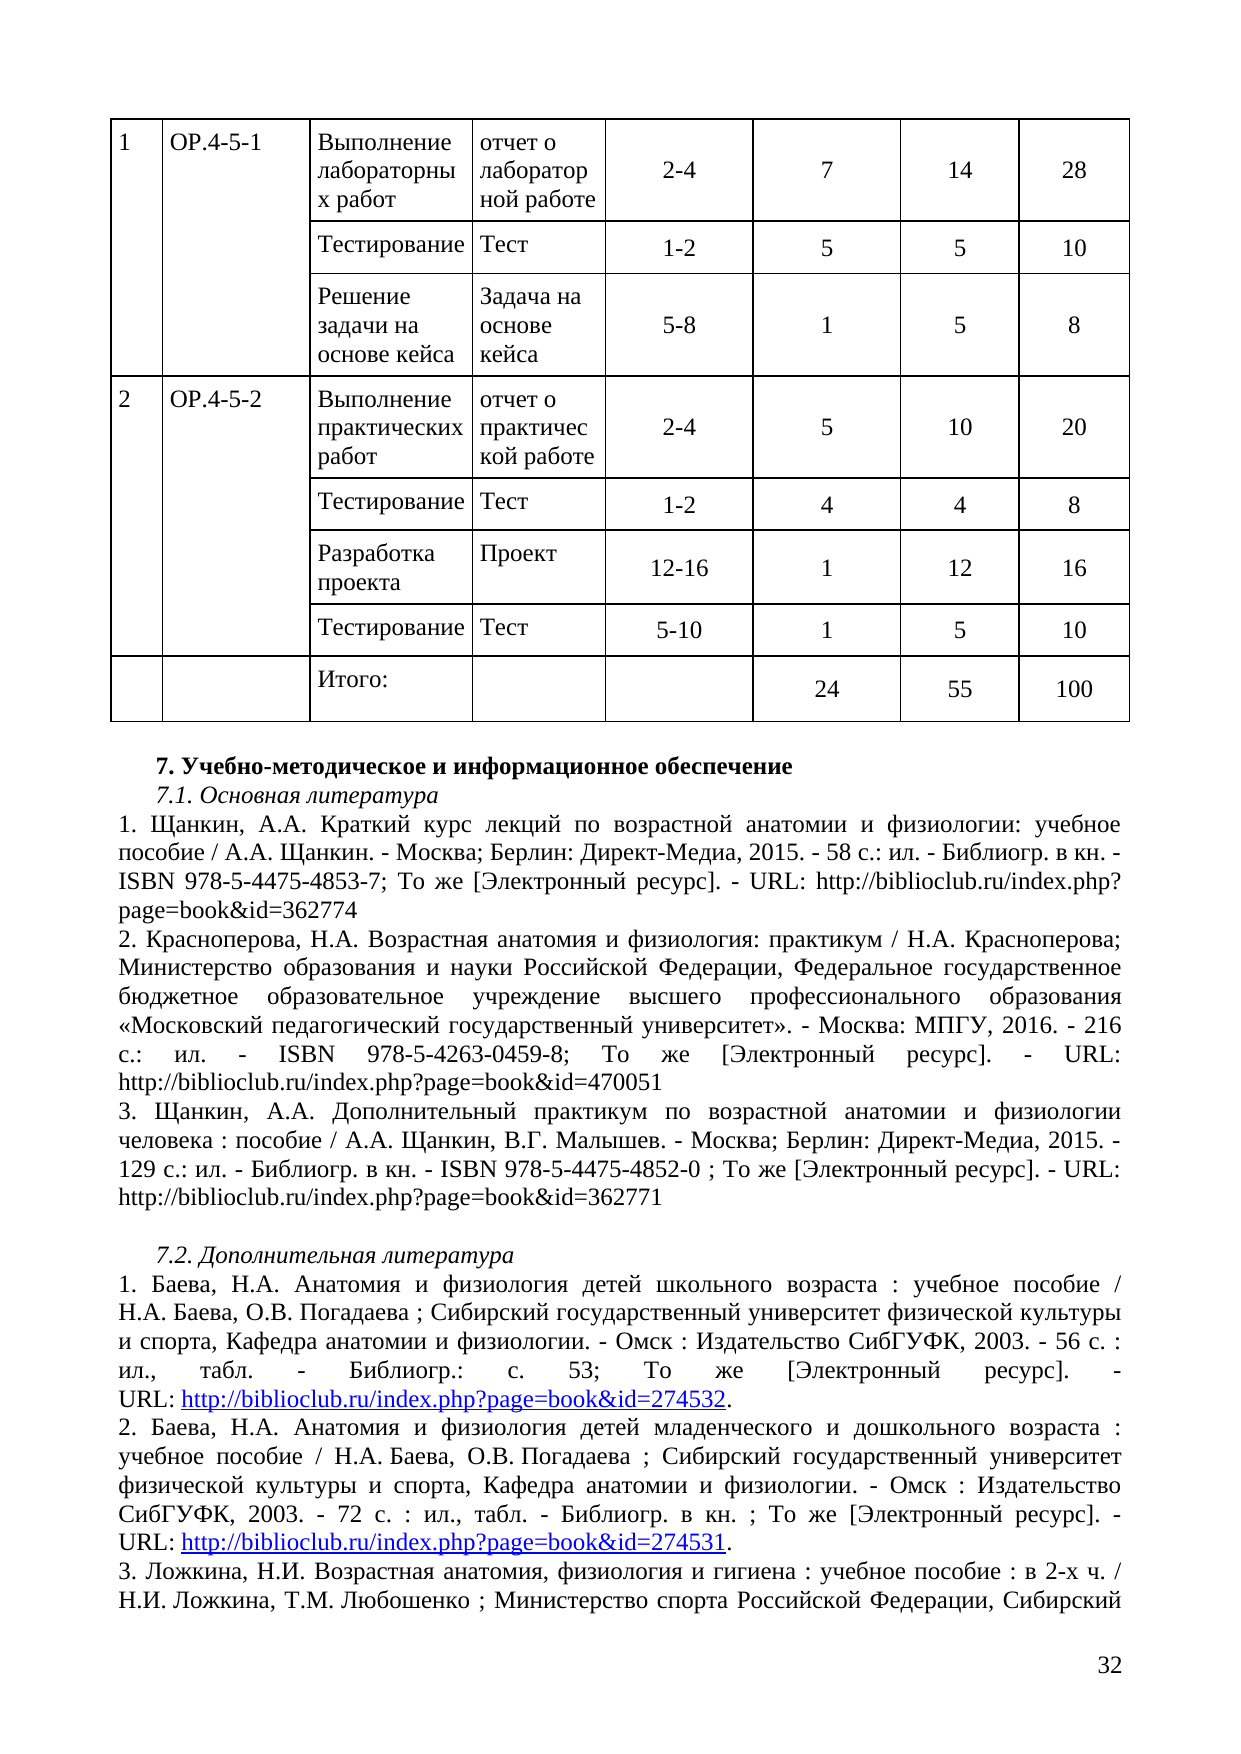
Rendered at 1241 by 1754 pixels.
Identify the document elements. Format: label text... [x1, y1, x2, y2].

table_cell ОР.4-5-1 [163, 120, 309, 375]
table_cell Тест [473, 222, 605, 272]
text 3. Щанкин, А.А. Дополнительный практикум по возрастной анатомии и физиологии человека : пособие / А.А. Щанкин, В.Г. Малышев. - Москва; Берлин: Директ-Медиа, 2015. - 129 с.: ил. - Библиогр. в кн. - ISBN 978-5-4475-4852-0 ; То же [Электронный ресурс]. - URL: http://biblioclub.ru/index.php?page=book&id=362771 [118, 1096, 1122, 1211]
table_cell Задача на основе кейса [473, 274, 605, 375]
text 2. Баева, Н.А. Анатомия и физиология детей младенческого и дошкольного возраста : учебное пособие / Н.А. Баева, О.В. Погадаева ; Сибирский государственный университет физической культуры и спорта, Кафедра анатомии и физиологии. - Омск : Издательство СибГУФК, 2003. - 72 с. : ил., табл. - Библиогр. в кн. ; То же [Электронный ресурс]. - URL: http://biblioclub.ru/index.php?page=book&id=274531. [118, 1412, 1122, 1556]
table_cell 2-4 [606, 377, 752, 477]
table_cell 10 [1020, 605, 1129, 655]
text 1. Щанкин, А.А. Краткий курс лекций по возрастной анатомии и физиологии: учебное пособие / А.А. Щанкин. - Москва; Берлин: Директ-Медиа, 2015. - 58 с.: ил. - Библиогр. в кн. - ISBN 978-5-4475-4853-7; То же [Электронный ресурс]. - URL: http://biblioclub.ru/index.php?page=book&id=362774 [118, 809, 1122, 924]
table_cell Разработка проекта [311, 531, 472, 603]
text 2. Красноперова, Н.А. Возрастная анатомия и физиология: практикум / Н.А. Красноперова; Министерство образования и науки Российской Федерации, Федеральное государственное бюджетное образовательное учреждение высшего профессионального образования «Московский педагогический государственный университет». - Москва: МПГУ, 2016. - 216 с.: ил. - ISBN 978-5-4263-0459-8; То же [Электронный ресурс]. - URL: http://biblioclub.ru/index.php?page=book&id=470051 [118, 924, 1122, 1096]
table_cell Итого: [311, 657, 472, 721]
table_cell 24 [754, 657, 900, 721]
table_cell 100 [1020, 657, 1129, 721]
table_cell 1 [112, 120, 162, 375]
table_cell 12 [901, 531, 1018, 603]
table_cell Тест [473, 605, 605, 655]
table_cell 7 [754, 120, 900, 220]
table_cell 28 [1020, 120, 1129, 220]
table_cell 5 [754, 377, 900, 477]
table_cell 16 [1020, 531, 1129, 603]
table_cell 14 [901, 120, 1018, 220]
table_cell Тест [473, 479, 605, 529]
table_cell 5 [901, 274, 1018, 375]
table_cell Проект [473, 531, 605, 603]
table_cell 8 [1020, 479, 1129, 529]
table_cell 2-4 [606, 120, 752, 220]
table_cell Тестирование [311, 222, 472, 272]
table_cell [473, 657, 605, 721]
table_cell 20 [1020, 377, 1129, 477]
table_cell 1 [754, 605, 900, 655]
table_cell 5-8 [606, 274, 752, 375]
subtitle 7.1. Основная литература [118, 780, 1122, 809]
table_cell Тестирование [311, 605, 472, 655]
table_cell 1 [754, 274, 900, 375]
table_cell 1 [754, 531, 900, 603]
table_cell отчет о лабораторной работе [473, 120, 605, 220]
subtitle 7. Учебно-методическое и информационное обеспечение [118, 751, 1122, 780]
table_cell 5 [754, 222, 900, 272]
table_cell ОР.4-5-2 [163, 377, 309, 655]
table_cell 2 [112, 377, 162, 655]
table_cell 55 [901, 657, 1018, 721]
table_cell Тестирование [311, 479, 472, 529]
table_cell 4 [754, 479, 900, 529]
table_cell Выполнение лабораторных работ [311, 120, 472, 220]
table_cell 5-10 [606, 605, 752, 655]
table_cell 5 [901, 605, 1018, 655]
table_cell [606, 657, 752, 721]
subtitle 7.2. Дополнительная литература [118, 1240, 1122, 1269]
table_cell 12-16 [606, 531, 752, 603]
table_cell 5 [901, 222, 1018, 272]
table_cell 10 [1020, 222, 1129, 272]
table_cell [163, 657, 309, 721]
table_cell [112, 657, 162, 721]
table_cell 8 [1020, 274, 1129, 375]
table_cell Выполнение практических работ [311, 377, 472, 477]
table_cell Решение задачи на основе кейса [311, 274, 472, 375]
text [118, 1556, 1122, 1614]
table_cell отчет о практической работе [473, 377, 605, 477]
table_cell 4 [901, 479, 1018, 529]
table_cell 1-2 [606, 479, 752, 529]
table_cell 1-2 [606, 222, 752, 272]
text 1. Баева, Н.А. Анатомия и физиология детей школьного возраста : учебное пособие / Н.А. Баева, О.В. Погадаева ; Сибирский государственный университет физической культуры и спорта, Кафедра анатомии и физиологии. - Омск : Издательство СибГУФК, 2003. - 56 с. : ил., табл. - Библиогр.: с. 53; То же [Электронный ресурс]. - URL: http://biblioclub.ru/index.php?page=book&id=274532. [118, 1269, 1122, 1412]
table_cell 10 [901, 377, 1018, 477]
